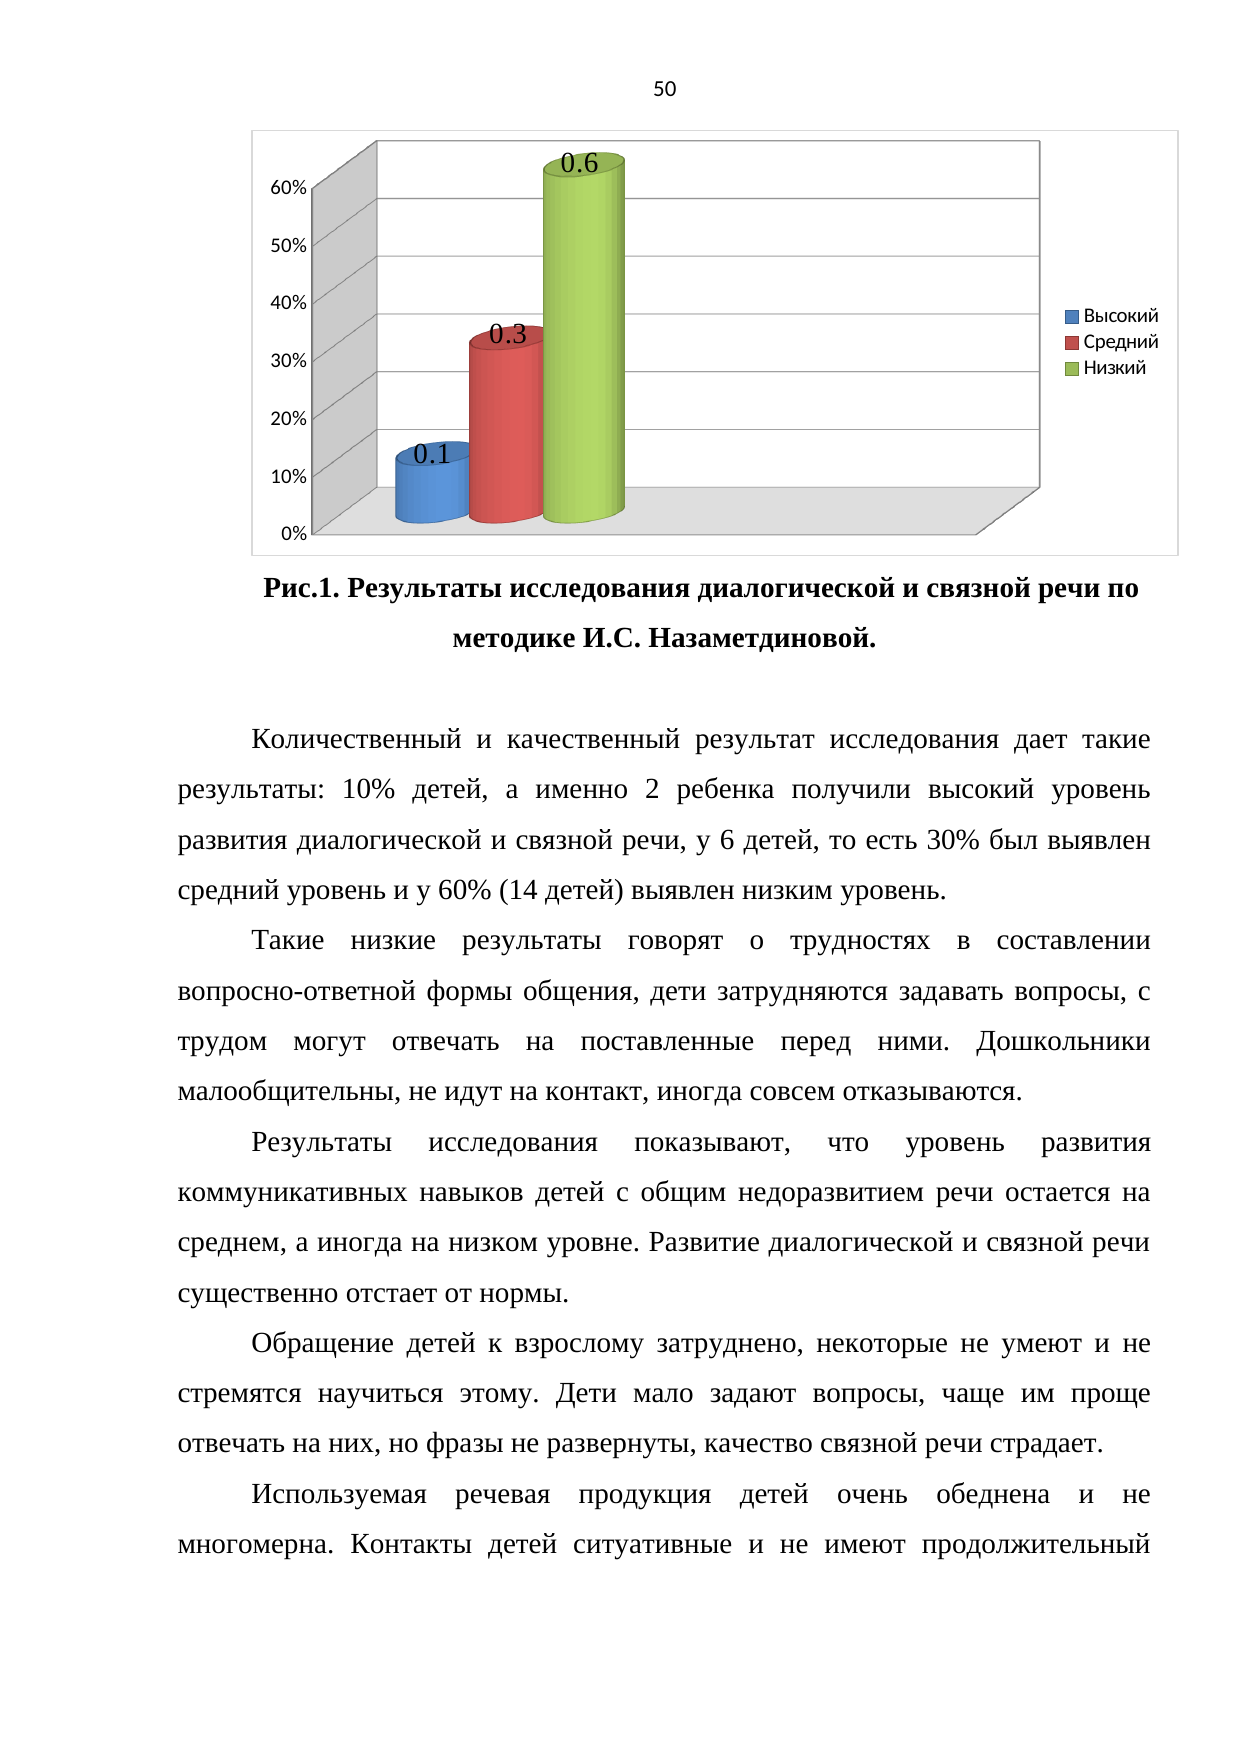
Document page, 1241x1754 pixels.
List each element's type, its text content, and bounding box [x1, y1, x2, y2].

text Количественный и качественный результат исследования дает такие результаты: 10% детей, а именно 2 ребенка получили высокий уровень развития диалогической и связной речи, у 6 детей, то есть 30% был выявлен средний уровень и у 60% (14 детей) выявлен низким уровень. [177, 721, 1152, 906]
text Рис.1. Результаты исследования диалогической и связной речи по методике И.С. Назаметдиновой. [177, 570, 1152, 654]
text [177, 1476, 1152, 1560]
text Такие низкие результаты говорят о трудностях в составлении вопросно-ответной формы общения, дети затрудняются задавать вопросы, с трудом могут отвечать на поставленные перед ними. Дошкольники малообщительны, не идут на контакт, иногда совсем отказываются. [177, 922, 1152, 1107]
text Обращение детей к взрослому затруднено, некоторые не умеют и не стремятся научиться этому. Дети мало задают вопросы, чаще им проще отвечать на них, но фразы не развернуты, качество связной речи страдает. [177, 1325, 1152, 1459]
text Результаты исследования показывают, что уровень развития коммуникативных навыков детей с общим недоразвитием речи остается на среднем, а иногда на низком уровне. Развитие диалогической и связной речи существенно отстает от нормы. [177, 1124, 1152, 1308]
